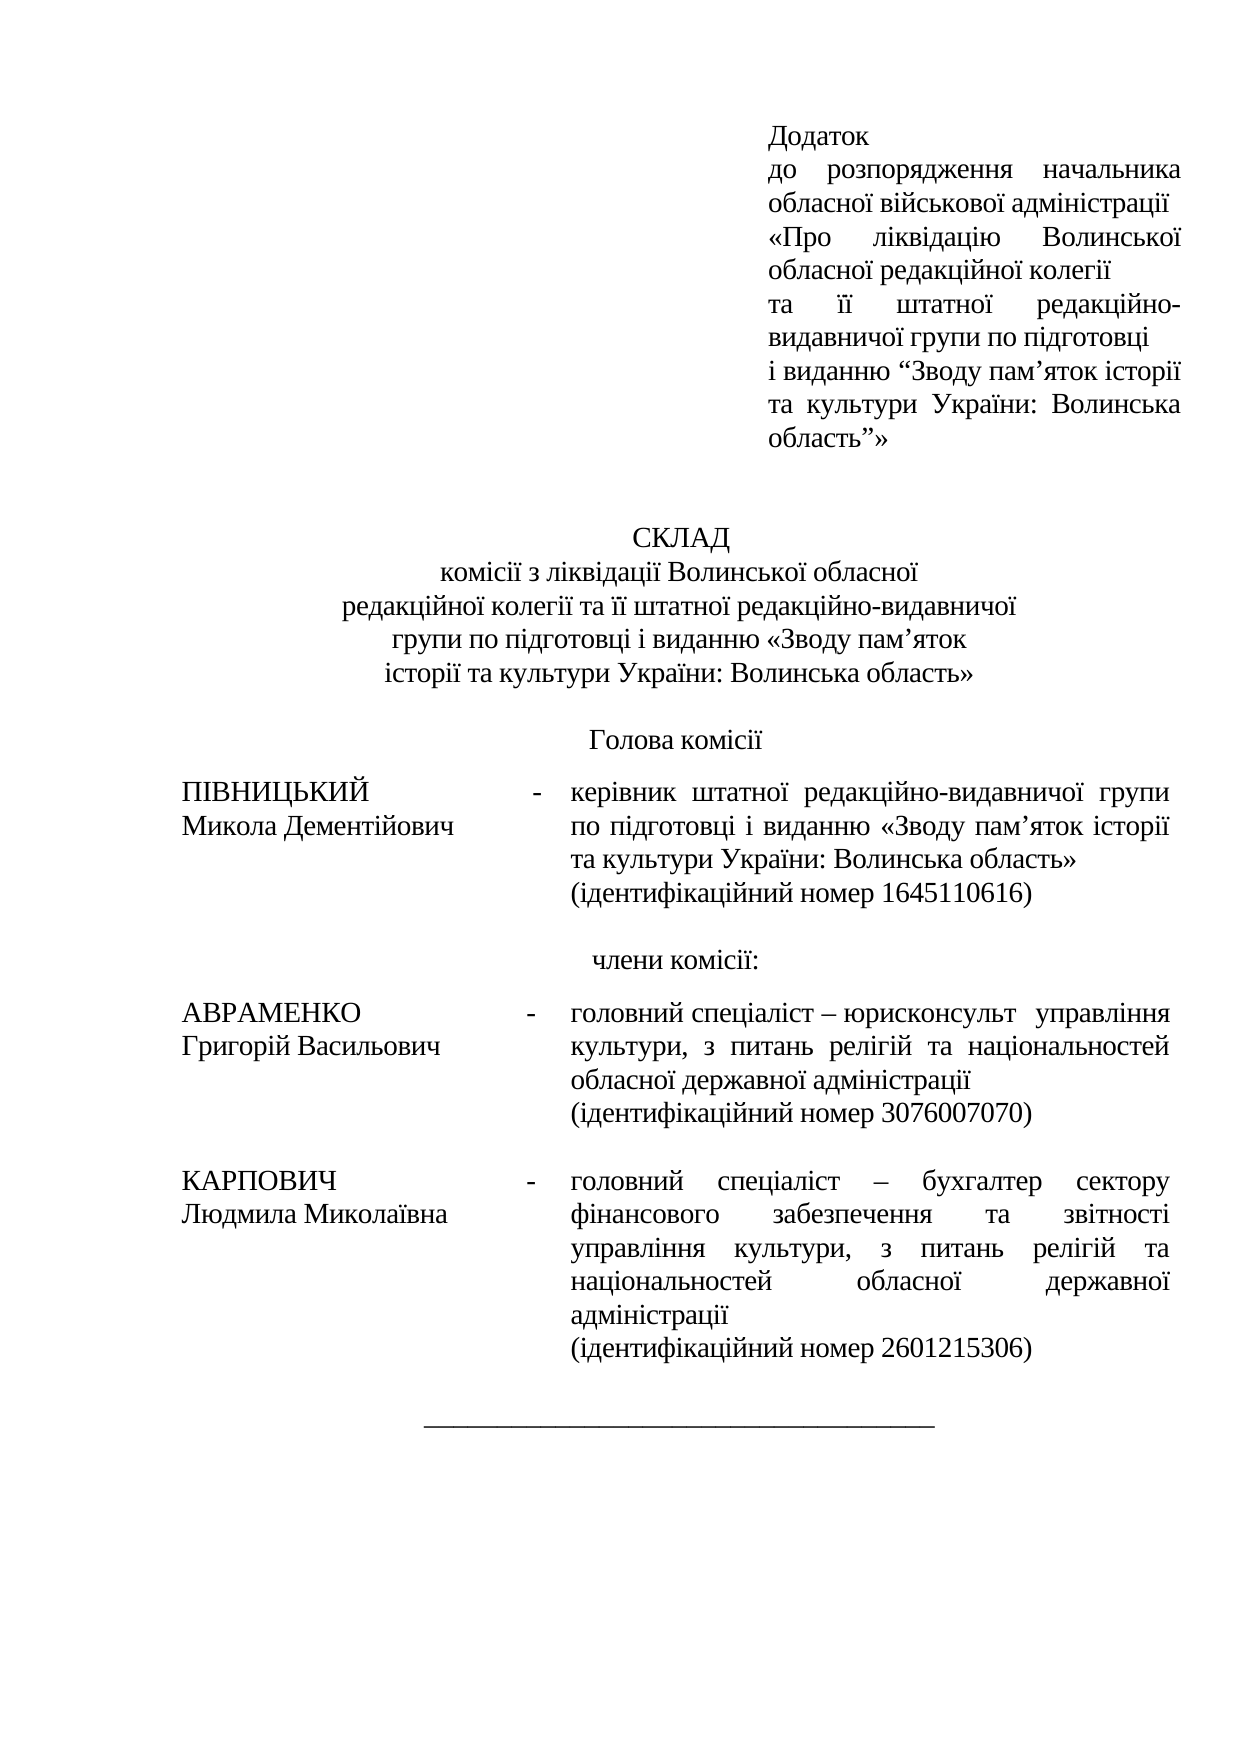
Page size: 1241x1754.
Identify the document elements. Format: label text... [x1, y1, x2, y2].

table_cell - [515, 775, 559, 942]
text ___________________________________ [177, 1397, 1181, 1431]
text комісії з ліквідації Волинської обласної [177, 554, 1181, 588]
table_cell головний спеціаліст – бухгалтер сектору фінансового забезпечення та звітності управління культури, з питань релігій та національностей обласної державної адміністрації (ідентифікаційний номер 2601215306) [559, 1163, 1181, 1397]
text групи по підготовці і виданню «Зводу пам’яток [177, 621, 1181, 655]
text до розпорядження начальника обласної військової адміністрації [768, 152, 1181, 219]
table_cell - [515, 995, 559, 1163]
table_header Голова комісії [170, 722, 1181, 774]
text та її штатної редакційно-видавничої групи по підготовці [768, 286, 1181, 353]
text редакційної колегії та її штатної редакційно-видавничої [177, 588, 1181, 621]
table_cell ПІВНИЦЬКИЙ Микола Дементійович [170, 775, 515, 942]
text історії та культури України: Волинська область» [177, 655, 1181, 688]
table_cell керівник штатної редакційно-видавничої групи по підготовці і виданню «Зводу пам’яток історії та культури України: Волинська область» (ідентифікаційний номер 1645110616) [559, 775, 1181, 942]
text і виданню “Зводу пам’яток історії та культури України: Волинська область”» [768, 353, 1181, 453]
table_cell КАРПОВИЧ Людмила Миколаївна [170, 1163, 515, 1397]
text «Про ліквідацію Волинської обласної редакційної колегії [768, 219, 1181, 286]
text Додаток [768, 118, 1181, 152]
table_cell головний спеціаліст – юрисконсульт управління культури, з питань релігій та національностей обласної державної адміністрації (ідентифікаційний номер 3076007070) [559, 995, 1181, 1163]
text СКЛАД [181, 521, 1181, 554]
table_cell АВРАМЕНКО Григорій Васильович [170, 995, 515, 1163]
table_cell члени комісії: [170, 942, 1181, 995]
table_cell - [515, 1163, 559, 1397]
